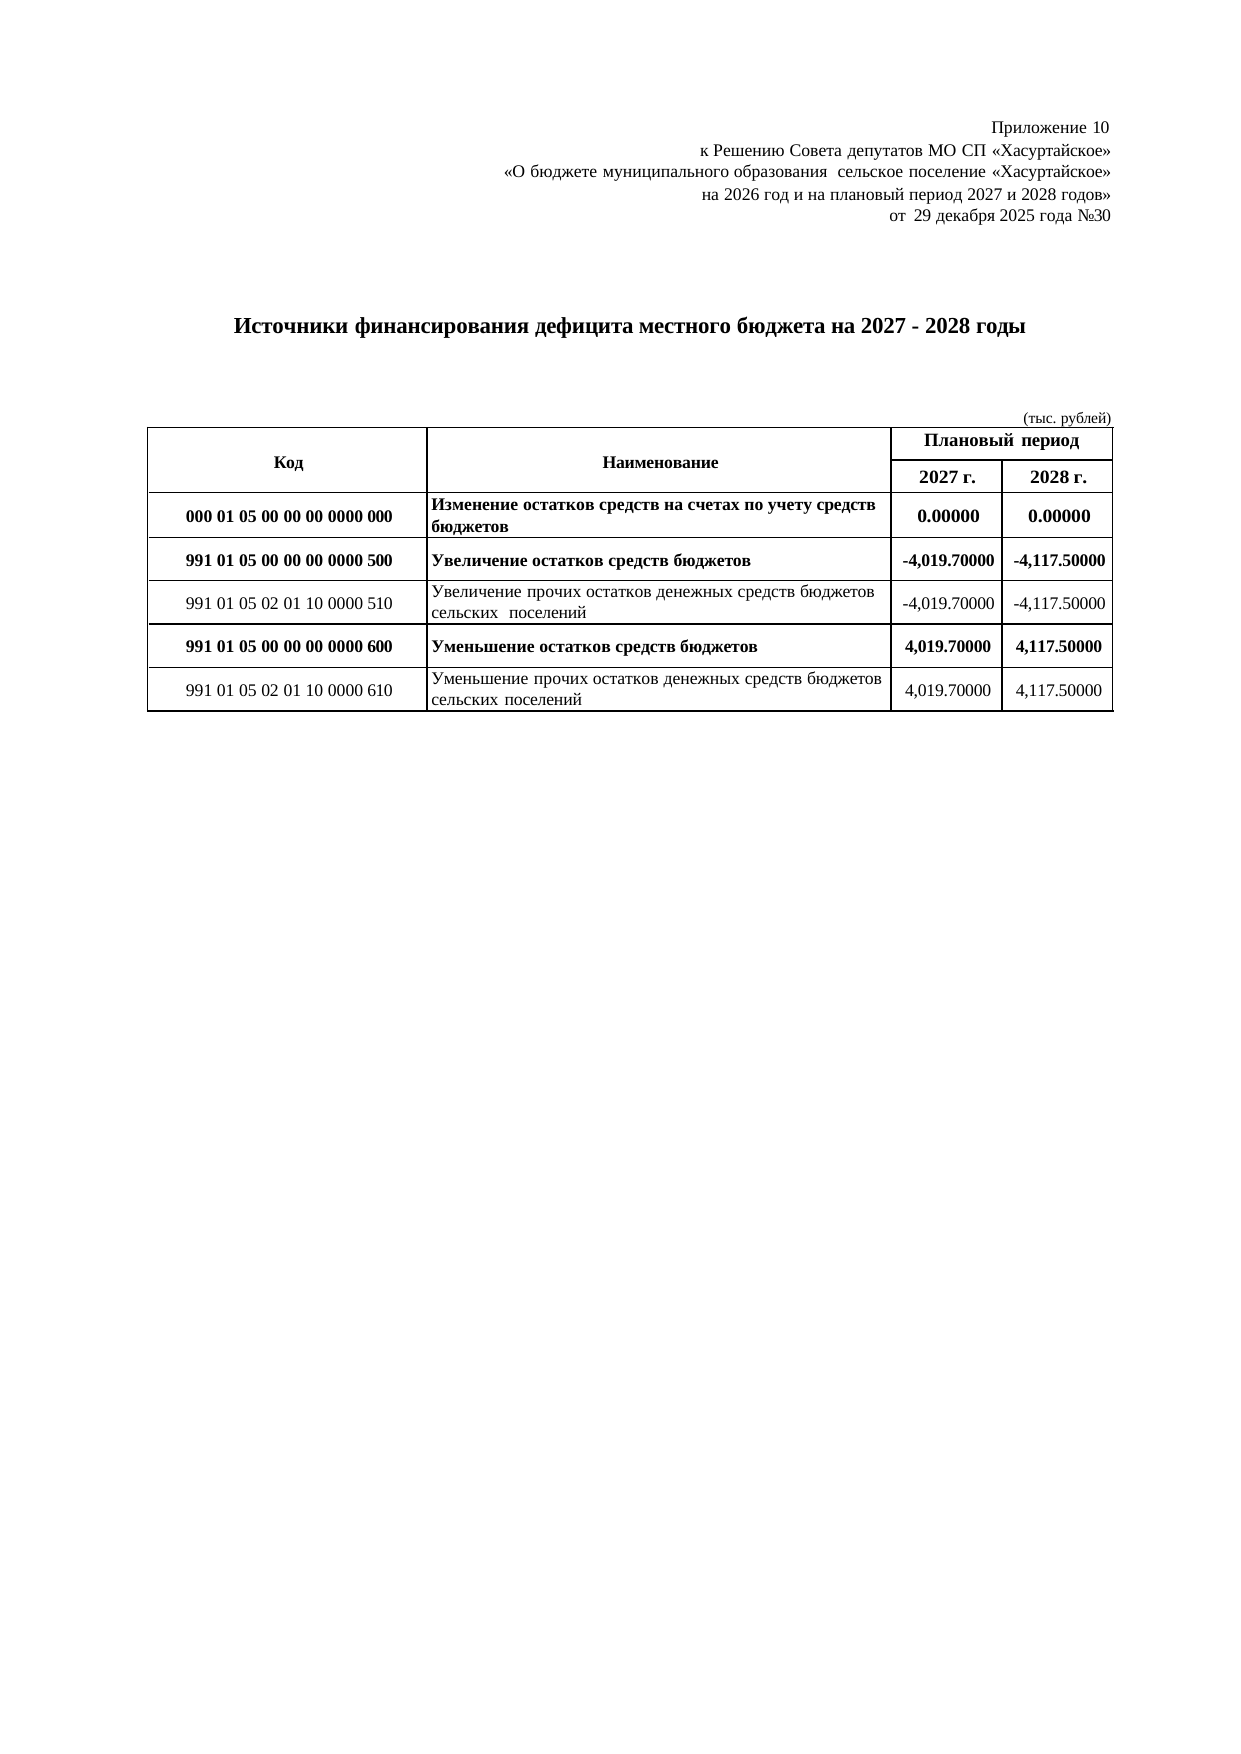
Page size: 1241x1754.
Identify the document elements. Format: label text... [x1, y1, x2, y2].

table_header Плановый период [892, 428, 1112, 459]
table_cell 0.00000 [892, 493, 1001, 536]
table_cell 2027 г. [892, 461, 1001, 492]
table_cell 2028 г. [1003, 461, 1112, 492]
table_cell Увеличение остатков средств бюджетов [428, 538, 890, 580]
table_cell 4,019.70000 [892, 625, 1001, 667]
table_header Код [148, 428, 426, 492]
table_cell 000 01 05 00 00 00 0000 000 [148, 493, 426, 536]
text от 29 декабря 2025 года №30 [133, 205, 1111, 225]
table_cell Изменение остатков средств на счетах по учету средств бюджетов [428, 493, 890, 536]
subtitle Источники финансирования дефицита местного бюджета на 2027 - 2028 годы [233, 312, 1122, 338]
table_cell -4,117.50000 [1003, 581, 1112, 623]
table_cell -4,019.70000 [892, 538, 1001, 580]
table_cell -4,019.70000 [892, 581, 1001, 623]
table_cell Уменьшение прочих остатков денежных средств бюджетов сельских поселений [428, 668, 890, 710]
text «О бюджете муниципального образования сельское поселение «Хасуртайское» [133, 161, 1111, 181]
table_cell 991 01 05 02 01 10 0000 610 [148, 668, 426, 710]
table_cell 4,117.50000 [1003, 625, 1112, 667]
table_cell 4,019.70000 [892, 668, 1001, 710]
table_cell 0.00000 [1003, 493, 1112, 536]
table_cell 991 01 05 00 00 00 0000 600 [148, 624, 426, 667]
table_cell Увеличение прочих остатков денежных средств бюджетов сельских поселений [428, 581, 890, 623]
table_header Наименование [428, 428, 890, 492]
table_cell 991 01 05 00 00 00 0000 500 [148, 538, 426, 580]
table_cell 991 01 05 02 01 10 0000 510 [148, 581, 426, 623]
text (тыс. рублей) [133, 409, 1111, 427]
table_cell Уменьшение остатков средств бюджетов [428, 625, 890, 667]
text к Решению Совета депутатов МО СП «Хасуртайское» [133, 140, 1111, 161]
table_cell 4,117.50000 [1003, 668, 1112, 710]
table_cell -4,117.50000 [1003, 538, 1112, 580]
text на 2026 год и на плановый период 2027 и 2028 годов» [133, 184, 1111, 204]
